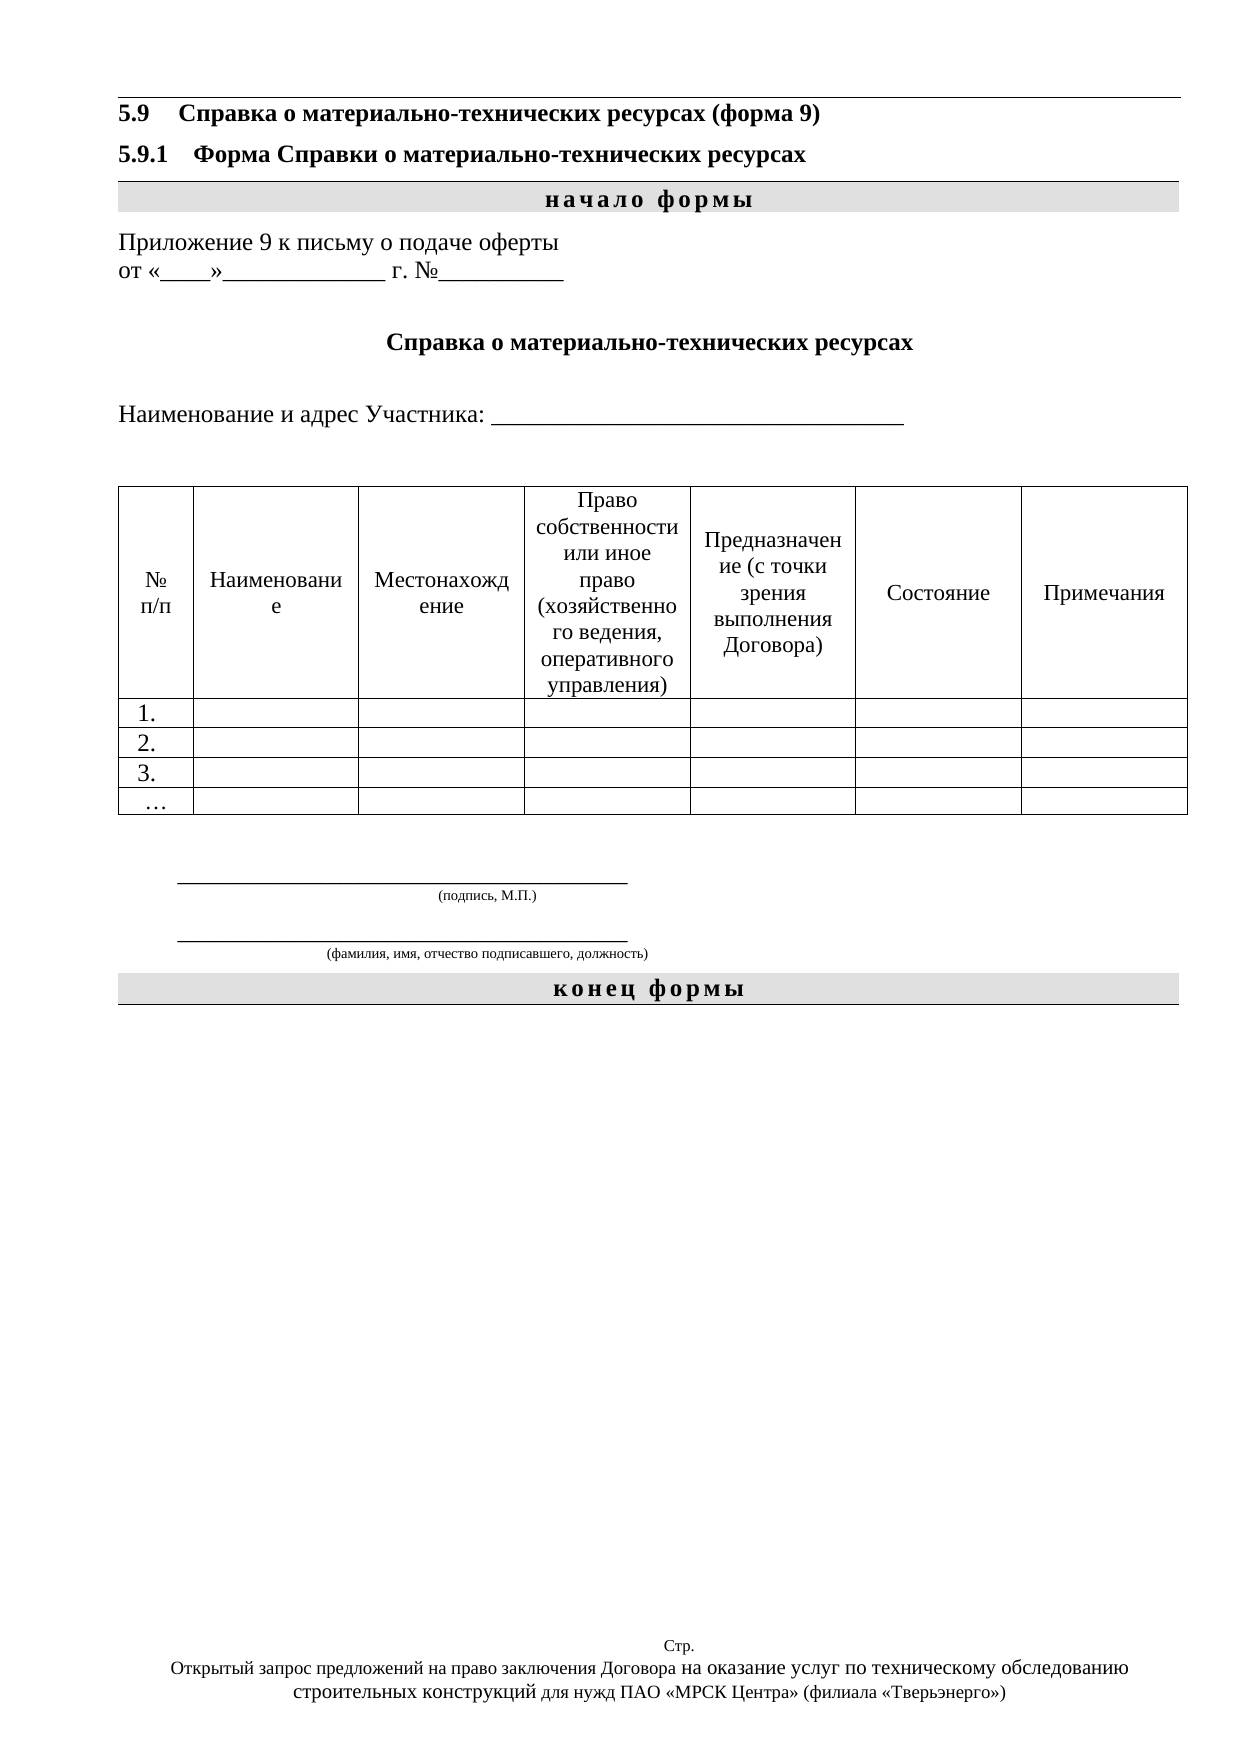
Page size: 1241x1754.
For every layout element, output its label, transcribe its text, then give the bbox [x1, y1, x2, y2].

subtitle Форма Справки о материально-технических ресурсах [118, 139, 1181, 168]
subtitle Справка о материально-технических ресурсах (форма 9) [118, 98, 1181, 127]
table_cell [856, 699, 1021, 727]
table_cell [1022, 758, 1187, 787]
table_header № п/п [119, 487, 193, 697]
table_header Наименование [194, 487, 358, 697]
table_header Состояние [856, 487, 1021, 697]
text (подпись, М.П.) [118, 887, 797, 916]
table_cell [119, 699, 193, 727]
table_cell [359, 699, 524, 727]
text (фамилия, имя, отчество подписавшего, должность) [118, 944, 797, 973]
table_cell [194, 728, 358, 757]
table_cell [1022, 728, 1187, 757]
table_cell [194, 699, 358, 727]
table_cell [691, 758, 855, 787]
table_header Право собственности или иное право (хозяйственного ведения, оперативного управления) [525, 487, 690, 697]
table_cell [856, 758, 1021, 787]
table_cell [691, 788, 855, 814]
text начало формы [118, 182, 1179, 212]
table_cell [856, 788, 1021, 814]
text ____________________________________ [118, 858, 1181, 887]
text Справка о материально-технических ресурсах [118, 327, 1181, 356]
table_header Местонахождение [359, 487, 524, 697]
table_cell [691, 699, 855, 727]
table_cell [194, 788, 358, 814]
table_cell [525, 699, 690, 727]
table_cell [856, 728, 1021, 757]
table_cell [359, 758, 524, 787]
table_cell [525, 788, 690, 814]
table_cell [119, 728, 193, 757]
table_cell [525, 728, 690, 757]
text ____________________________________ [118, 916, 1181, 944]
table_cell … [119, 788, 193, 814]
table_cell [359, 728, 524, 757]
text Наименование и адрес Участника: _________________________________ [118, 399, 1181, 428]
table_cell [1022, 788, 1187, 814]
table_header Предназначение (с точки зрения выполнения Договора) [691, 487, 855, 697]
table_header Примечания [1022, 487, 1187, 697]
text конец формы [118, 973, 1179, 1004]
table_cell [525, 758, 690, 787]
text Приложение 9 к письму о подаче оферты от «____»_____________ г. №__________ [118, 227, 1181, 284]
table_cell [359, 788, 524, 814]
table_cell [691, 728, 855, 757]
table_cell [1022, 699, 1187, 727]
table_cell [119, 758, 193, 787]
table_cell [194, 758, 358, 787]
